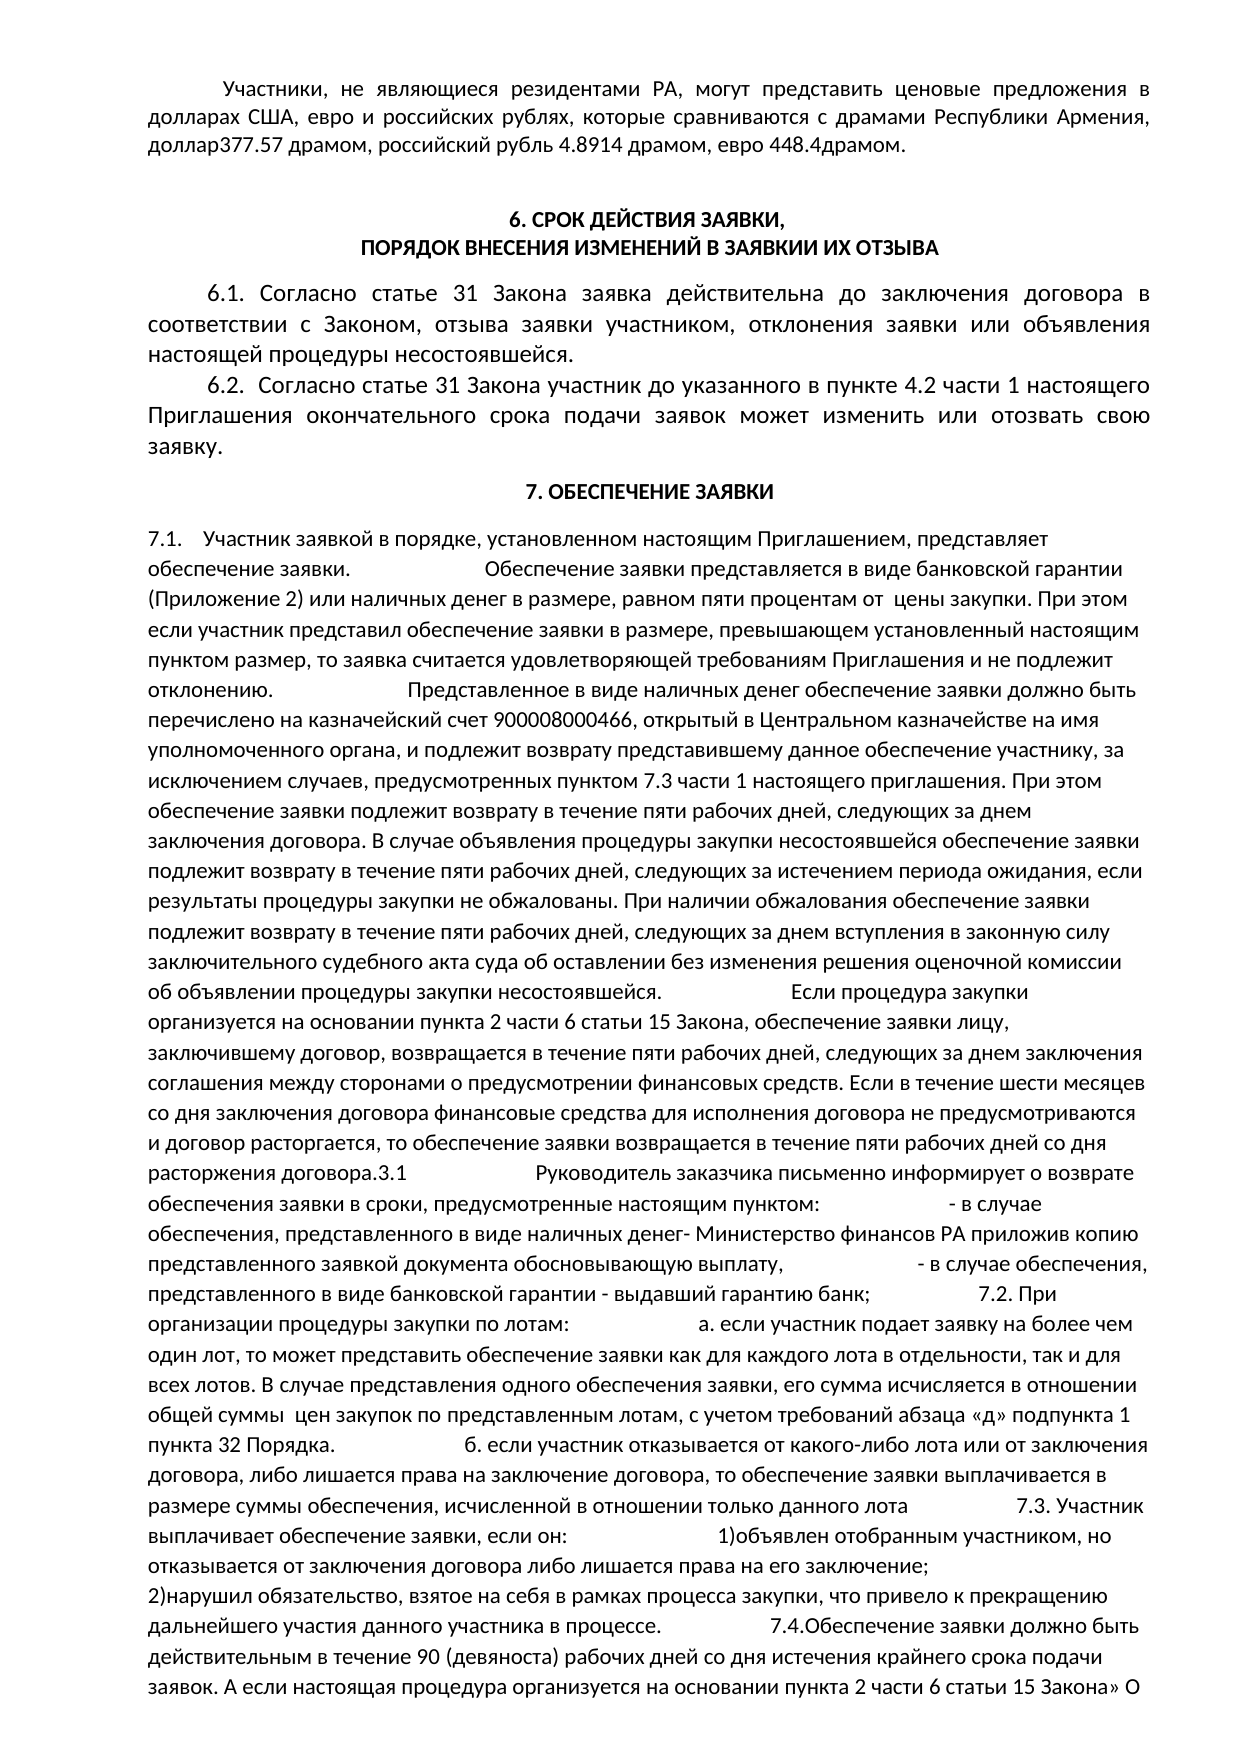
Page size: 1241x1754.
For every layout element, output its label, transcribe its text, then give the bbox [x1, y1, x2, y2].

text 6. СРОК ДЕЙСТВИЯ ЗАЯВКИ, ПОРЯДОК ВНЕСЕНИЯ ИЗМЕНЕНИЙ В ЗАЯВКИИ ИХ ОТЗЫВА [207, 205, 1093, 261]
text 6.1. Согласно статье 31 Закона заявка действительна до заключения договора в соответствии с Законом, отзыва заявки участником, отклонения заявки или объявления настоящей процедуры несостоявшейся. [148, 277, 1152, 369]
text 6.2. Согласно статье 31 Закона участник до указанного в пункте 4.2 части 1 настоящего Приглашения окончательного срока подачи заявок может изменить или отозвать свою заявку. [148, 369, 1152, 461]
text Участники, не являющиеся резидентами РА, могут представить ценовые предложения в долларах США, евро и российских рублях, которые сравниваются с драмами Республики Армения, доллар377.57 драмом, российский рубль 4.8914 драмом, евро 448.4драмом. [148, 74, 1152, 158]
text 7. ОБЕСПЕЧЕНИЕ ЗАЯВКИ [148, 477, 1152, 505]
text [148, 524, 1152, 1700]
